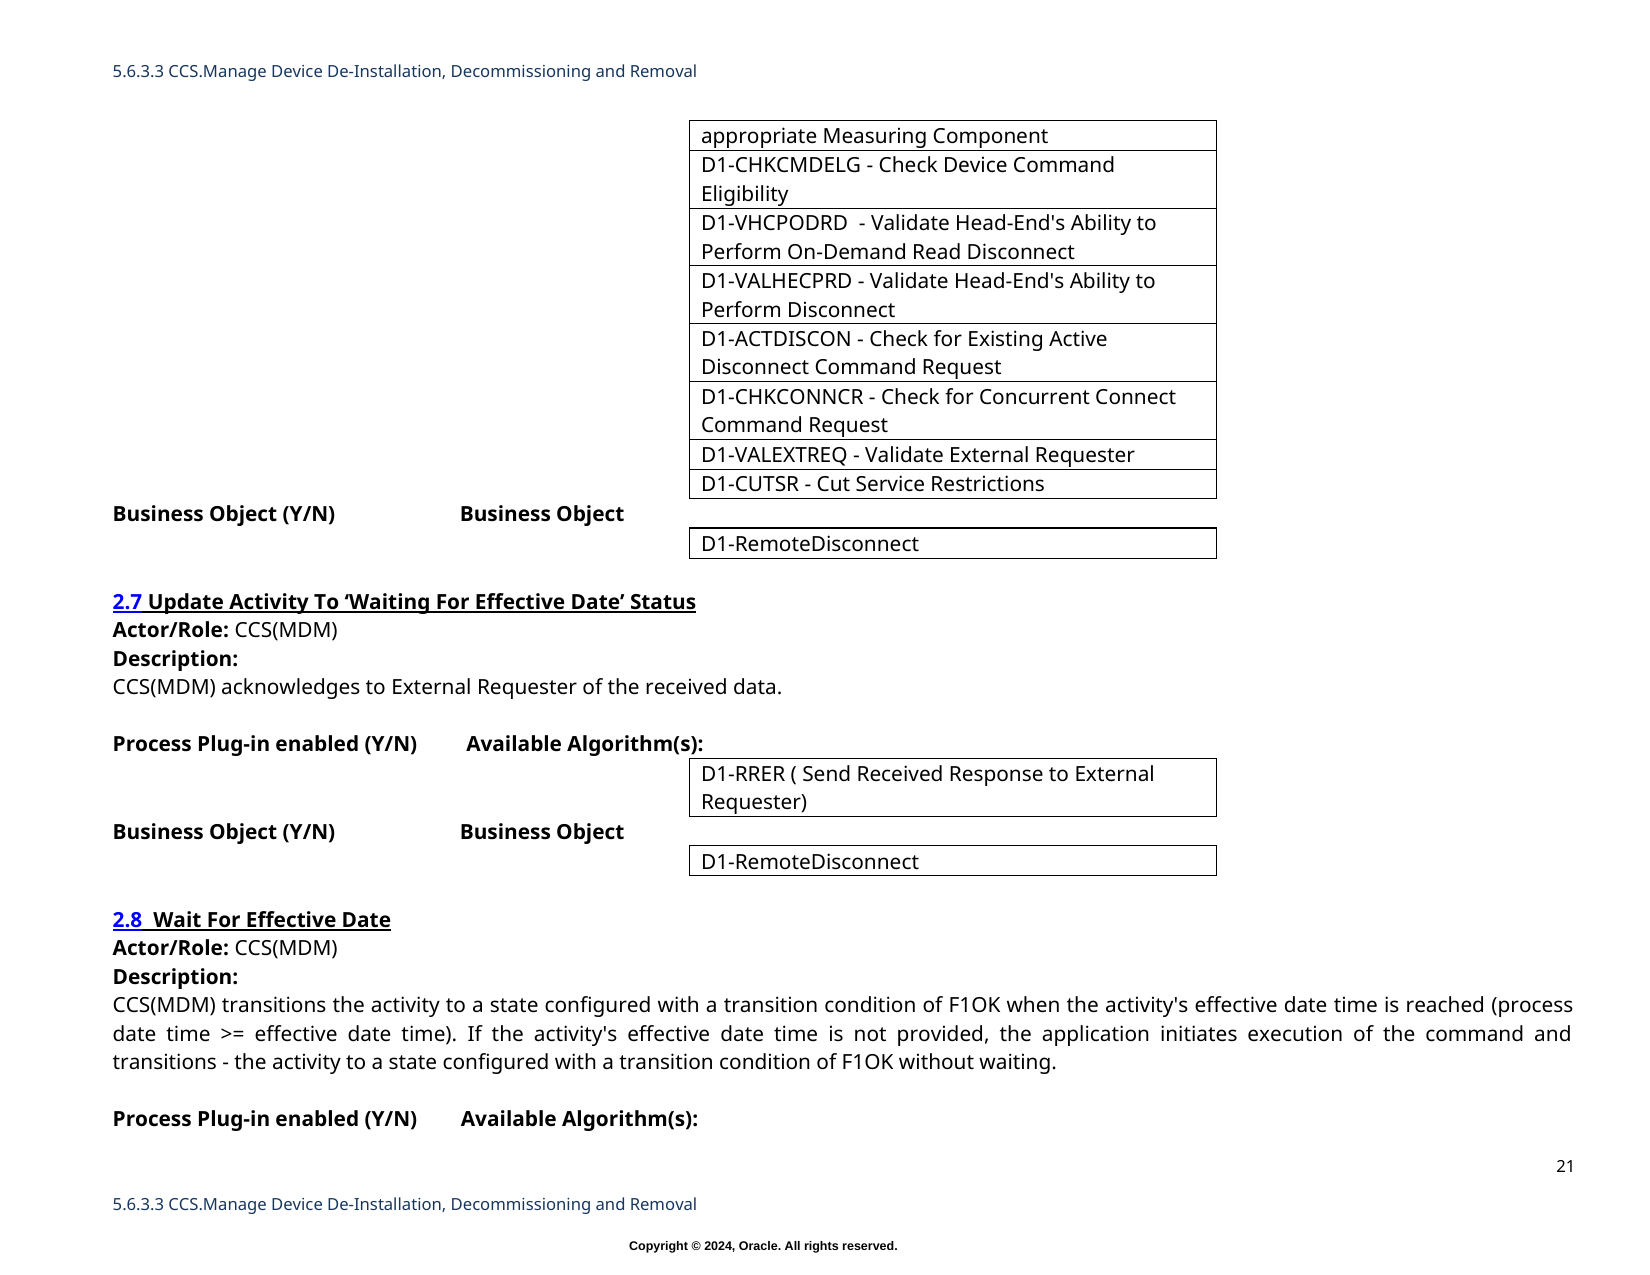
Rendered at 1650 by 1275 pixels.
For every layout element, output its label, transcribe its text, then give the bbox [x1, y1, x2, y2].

text Business Object (Y/N) Business Object [112, 499, 1575, 527]
text 2.7 Update Activity To ‘Waiting For Effective Date’ Status [112, 587, 1575, 616]
text Description: [112, 644, 1575, 672]
text Business Object (Y/N) Business Object [112, 817, 1575, 845]
table_cell D1-VALHECPRD - Validate Head-End's Ability to Perform Disconnect [690, 266, 1216, 323]
table_cell D1-VHCPODRD - Validate Head-End's Ability to Perform On-Demand Read Disconnect [690, 209, 1216, 265]
text Description: [112, 962, 1575, 990]
text Actor/Role: CCS(MDM) [112, 933, 1575, 962]
text Actor/Role: CCS(MDM) [112, 616, 1575, 644]
text CCS(MDM) acknowledges to External Requester of the received data. [112, 672, 1575, 701]
text Process Plug-in enabled (Y/N) Available Algorithm(s): [112, 729, 1575, 758]
table_cell D1-VALEXTREQ - Validate External Requester [690, 440, 1216, 468]
text 2.8 Wait For Effective Date [112, 905, 1575, 933]
text Process Plug-in enabled (Y/N) Available Algorithm(s): [112, 1104, 1575, 1132]
table_header D1-RemoteDisconnect [690, 529, 1216, 558]
table_cell D1-CHKCONNCR - Check for Concurrent Connect Command Request [690, 382, 1216, 439]
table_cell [690, 121, 1216, 149]
text CCS(MDM) transitions the activity to a state configured with a transition condition of F1OK when the activity's effective date time is reached (process date time >= effective date time). If the activity's effective date time is not provided, the application initiates execution of the command and transitions - the activity to a state configured with a transition condition of F1OK without waiting. [112, 990, 1575, 1076]
table_cell D1-CUTSR - Cut Service Restrictions [690, 470, 1216, 498]
table_header D1-RemoteDisconnect [690, 846, 1216, 875]
table_cell D1-ACTDISCON - Check for Existing Active Disconnect Command Request [690, 324, 1216, 381]
table_cell D1-CHKCMDELG - Check Device Command Eligibility [690, 151, 1216, 207]
table_header D1-RRER ( Send Received Response to External Requester) [690, 759, 1216, 816]
